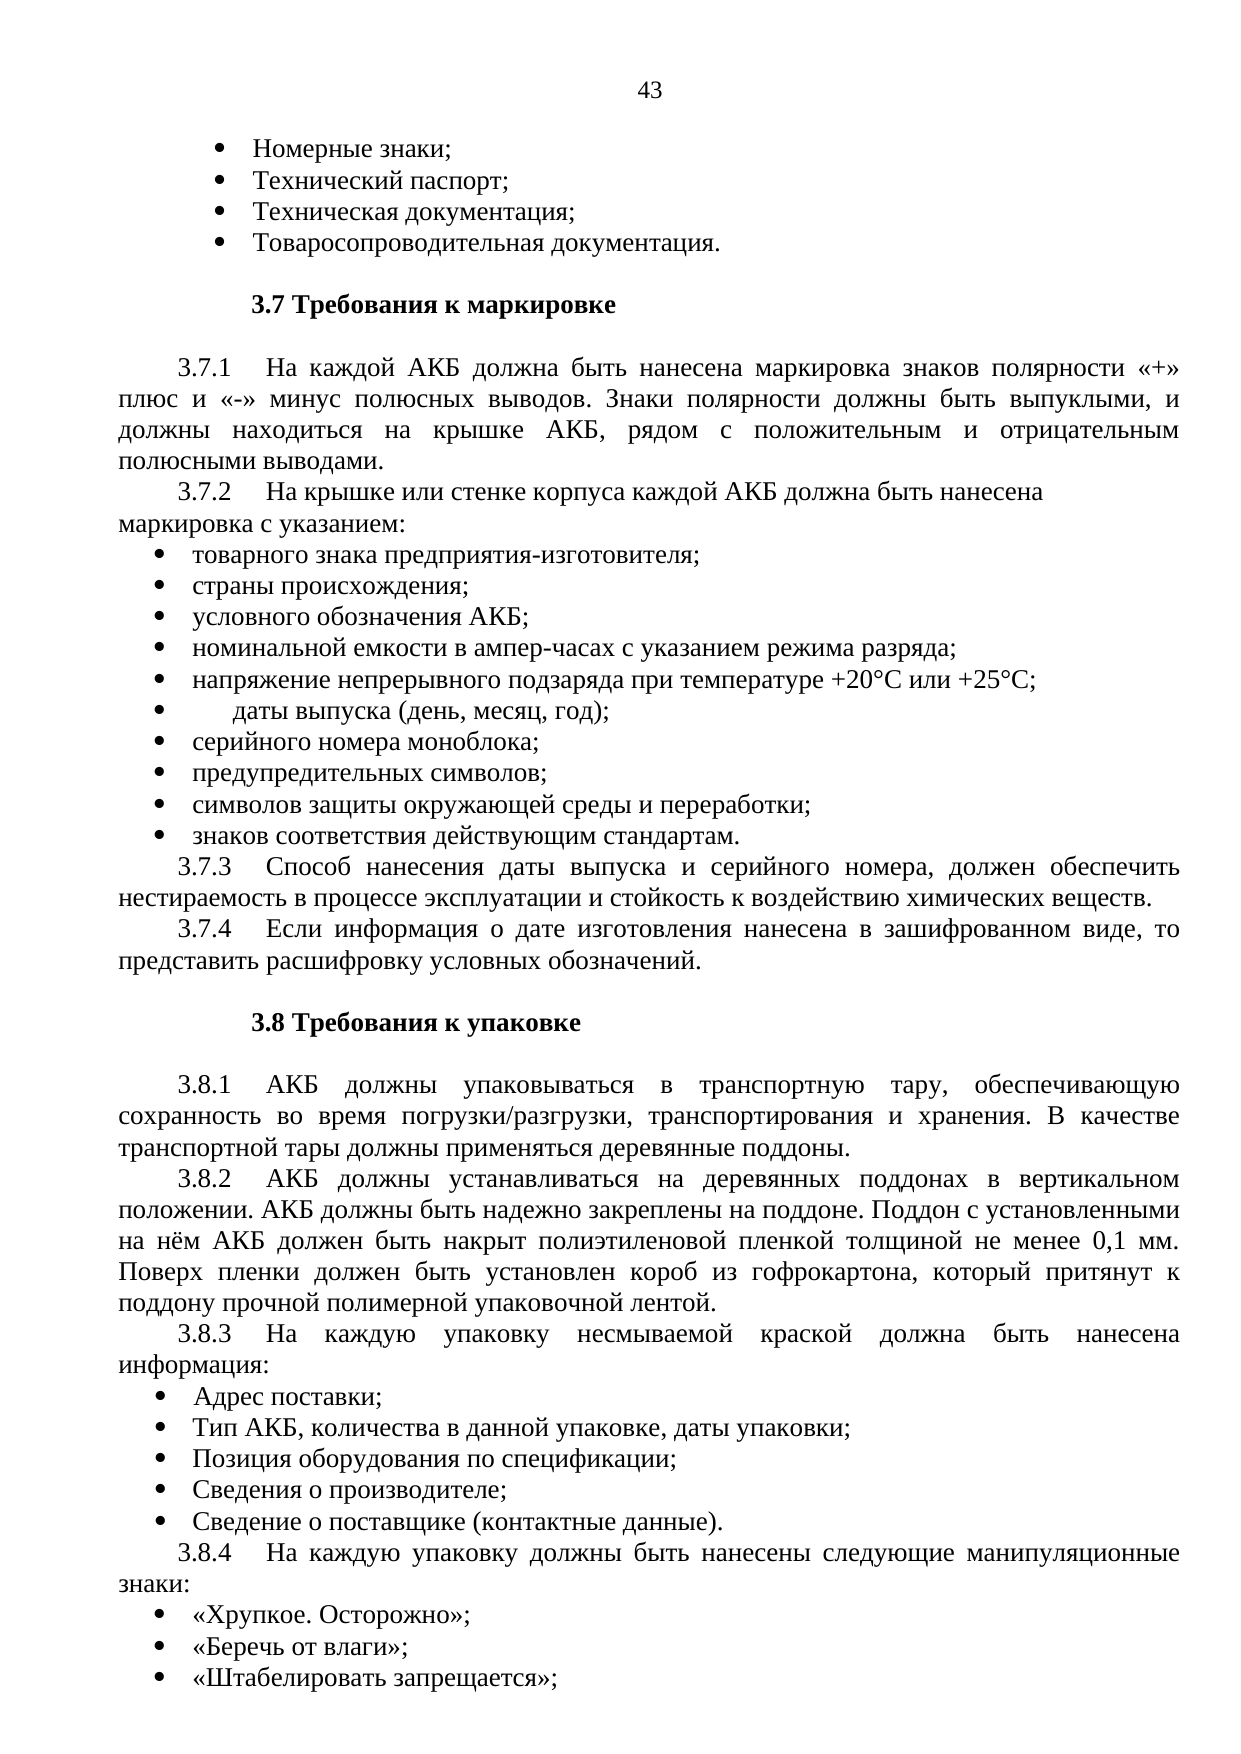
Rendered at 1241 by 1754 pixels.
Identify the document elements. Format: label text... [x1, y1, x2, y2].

list серийного номера моноблока; [154, 725, 1181, 757]
text 3.7.1 На каждой АКБ должна быть нанесена маркировка знаков полярности «+» плюс и «-» минус полюсных выводов. Знаки полярности должны быть выпуклыми, и должны находиться на крышке АКБ, рядом с положительным и отрицательным полюсными выводами. [118, 351, 1181, 476]
text 3.8.4 На каждую упаковку должны быть нанесены следующие манипуляционные знаки: [118, 1536, 1181, 1598]
text 3.8.2 АКБ должны устанавливаться на деревянных поддонах в вертикальном положении. АКБ должны быть надежно закреплены на поддоне. Поддон с установленными на нём АКБ должен быть накрыт полиэтиленовой пленкой толщиной не менее 0,1 мм. Поверх пленки должен быть установлен короб из гофрокартона, который притянут к поддону прочной полимерной упаковочной лентой. [118, 1162, 1181, 1317]
list предупредительных символов; [154, 757, 1181, 788]
text 3.7.2 На крышке или стенке корпуса каждой АКБ должна быть нанесена маркировка с указанием: [118, 476, 1181, 538]
list «Беречь от влаги»; [154, 1629, 1181, 1661]
list товарного знака предприятия-изготовителя; [154, 538, 1181, 569]
list Адрес поставки; [156, 1380, 1181, 1411]
list Номерные знаки; [215, 132, 1181, 164]
list «Штабелировать запрещается»; [154, 1661, 1181, 1692]
list Сведение о поставщике (контактные данные). [156, 1505, 1181, 1536]
list знаков соответствия действующим стандартам. [154, 819, 1181, 850]
list номинальной емкости в ампер-часах с указанием режима разряда; [154, 632, 1181, 663]
text 3.7.3 Способ нанесения даты выпуска и серийного номера, должен обеспечить нестираемость в процессе эксплуатации и стойкость к воздействию химических веществ. [118, 850, 1181, 913]
list «Хрупкое. Осторожно»; [154, 1598, 1181, 1629]
list Позиция оборудования по спецификации; [156, 1442, 1181, 1473]
text 3.8 Требования к упаковке [251, 1006, 1181, 1037]
list Тип АКБ, количества в данной упаковке, даты упаковки; [156, 1411, 1181, 1442]
text 3.7.4 Если информация о дате изготовления нанесена в зашифрованном виде, то представить расшифровку условных обозначений. [118, 913, 1181, 975]
list символов защиты окружающей среды и переработки; [154, 788, 1181, 819]
list Сведения о производителе; [156, 1473, 1181, 1505]
list Техническая документация; [215, 195, 1181, 226]
list условного обозначения АКБ; [154, 600, 1181, 632]
list напряжение непрерывного подзаряда при температуре +20°С или +25°С; [154, 663, 1181, 694]
list Технический паспорт; [215, 164, 1181, 195]
text 3.8.1 АКБ должны упаковываться в транспортную тару, обеспечивающую сохранность во время погрузки/разгрузки, транспортирования и хранения. В качестве транспортной тары должны применяться деревянные поддоны. [118, 1068, 1181, 1162]
text 3.7 Требования к маркировке [251, 289, 1181, 320]
text 3.8.3 На каждую упаковку несмываемой краской должна быть нанесена информация: [118, 1317, 1181, 1380]
list Товаросопроводительная документация. [215, 226, 1181, 257]
list страны происхождения; [154, 569, 1181, 600]
list даты выпуска (день, месяц, год); [154, 694, 1181, 725]
